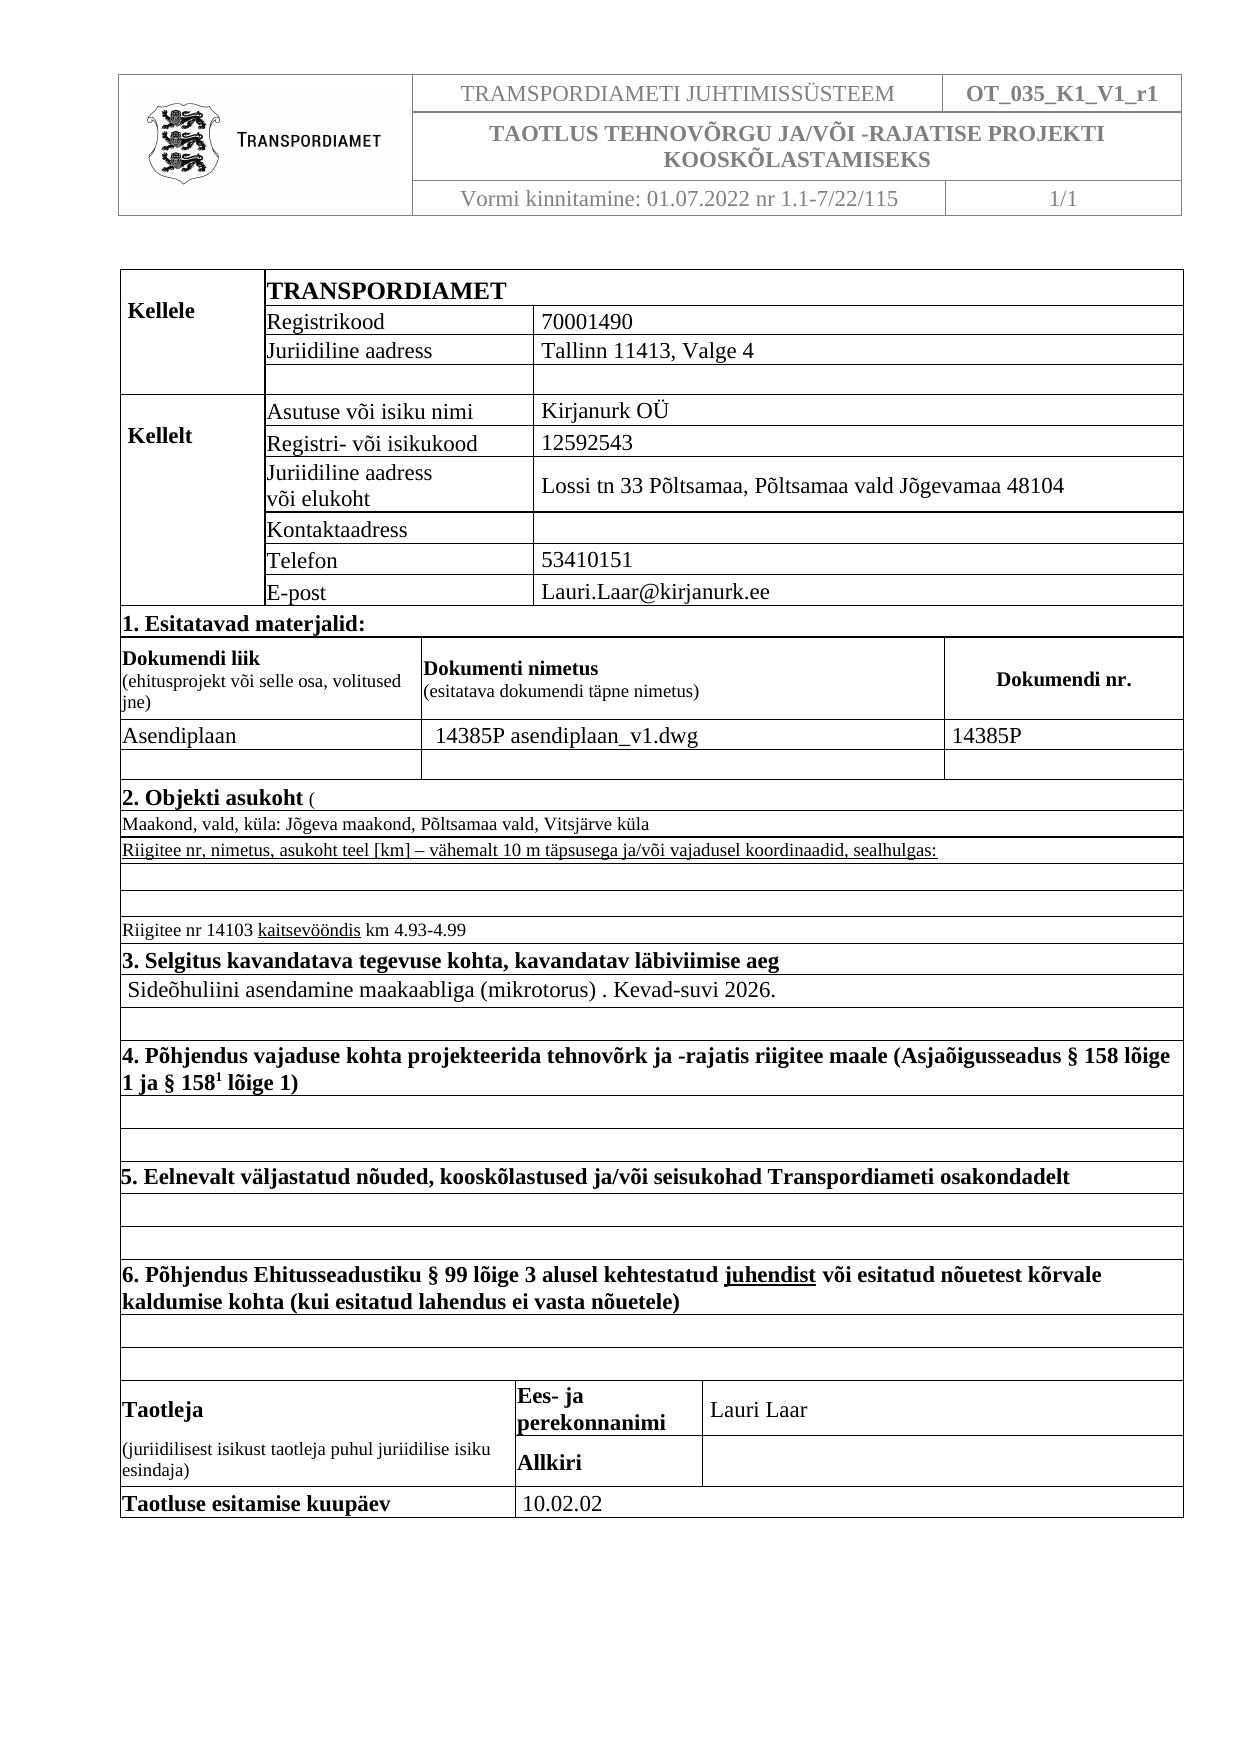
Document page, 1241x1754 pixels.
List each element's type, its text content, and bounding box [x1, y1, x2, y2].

table_cell Kellelt [121, 395, 264, 605]
table_cell Sideõhuliini asendamine maakaabliga (mikrotorus) . Kevad-suvi 2026. [121, 975, 1183, 1007]
table_cell Registrikood [266, 306, 533, 334]
table_cell [945, 750, 1183, 779]
table_cell [422, 750, 944, 779]
table_cell 14385P asendiplaan_v1.dwg [422, 720, 944, 749]
table_cell Registri- või isikukood [266, 426, 533, 456]
table_cell [121, 1348, 1183, 1380]
table_cell 53410151 [534, 544, 1183, 574]
table_cell [534, 365, 1183, 393]
table_cell 6. Põhjendus Ehitusseadustiku § 99 lõige 3 alusel kehtestatud juhendist või esitatud nõuetest kõrvale kaldumise kohta (kui esitatud lahendus ei vasta nõuetele) [121, 1260, 1183, 1314]
table_cell Juriidiline aadress [266, 335, 533, 364]
table_cell Asutuse või isiku nimi [266, 395, 533, 425]
table_cell 10.02.02 [516, 1487, 1183, 1517]
table_cell [703, 1436, 1183, 1486]
table_cell Lossi tn 33 Põltsamaa, Põltsamaa vald Jõgevamaa 48104 [534, 457, 1183, 511]
table_cell Asendiplaan [121, 720, 421, 749]
table_header Kellele [121, 270, 264, 393]
table_cell 2. Objekti asukoht ( [121, 780, 1183, 810]
table_cell Dokumendi nr. [945, 638, 1183, 719]
table_cell [534, 513, 1183, 543]
table_cell [121, 1227, 1183, 1259]
table_cell 14385P [945, 720, 1183, 749]
table_cell [121, 864, 1183, 889]
table_cell E-post [266, 575, 533, 605]
table_header TRANSPORDIAMET [266, 270, 1183, 304]
table_cell [121, 891, 1183, 916]
table_cell Taotluse esitamise kuupäev [121, 1487, 515, 1517]
table_cell [121, 1194, 1183, 1226]
table_cell Kontaktaadress [266, 513, 533, 543]
table_cell Lauri.Laar@kirjanurk.ee [534, 575, 1183, 605]
table_cell [121, 1315, 1183, 1347]
table_cell Dokumenti nimetus (esitatava dokumendi täpne nimetus) [422, 638, 944, 719]
table_cell 4. Põhjendus vajaduse kohta projekteerida tehnovõrk ja -rajatis riigitee maale (Asjaõigusseadus § 158 lõige 1 ja § 1581 lõige 1) [121, 1041, 1183, 1095]
table_cell Ees- ja perekonnanimi [516, 1381, 702, 1435]
table_cell Allkiri [516, 1436, 702, 1486]
table_cell [266, 365, 533, 393]
table_cell 12592543 [534, 426, 1183, 456]
table_cell Kirjanurk OÜ [534, 395, 1183, 425]
picture [129, 85, 402, 204]
table_cell Telefon [266, 544, 533, 574]
table_cell 70001490 [534, 306, 1183, 334]
table_cell Juriidiline aadress või elukoht [266, 457, 533, 511]
table_cell [121, 1008, 1183, 1039]
table_cell Lauri Laar [703, 1381, 1183, 1435]
table_cell 5. Eelnevalt väljastatud nõuded, kooskõlastused ja/või seisukohad Transpordiameti osakondadelt [121, 1162, 1183, 1193]
table_cell [121, 750, 421, 779]
table_cell Riigitee nr, nimetus, asukoht teel [km] – vähemalt 10 m täpsusega ja/või vajadusel koordinaadid, sealhulgas: [121, 838, 1183, 863]
table_cell [121, 1096, 1183, 1128]
table_cell 3. Selgitus kavandatava tegevuse kohta, kavandatav läbiviimise aeg [121, 944, 1183, 974]
table_cell [121, 1129, 1183, 1161]
table_cell Riigitee nr 14103 kaitsevööndis km 4.93-4.99 [121, 917, 1183, 943]
table_cell Tallinn 11413, Valge 4 [534, 335, 1183, 364]
table_cell 1. Esitatavad materjalid: [121, 606, 1183, 636]
table_cell Taotleja [121, 1381, 515, 1435]
table_cell Maakond, vald, küla: Jõgeva maakond, Põltsamaa vald, Vitsjärve küla [121, 811, 1183, 836]
table_cell Dokumendi liik (ehitusprojekt või selle osa, volitused jne) [121, 638, 421, 719]
table_cell (juriidilisest isikust taotleja puhul juriidilise isiku esindaja) [121, 1435, 515, 1486]
